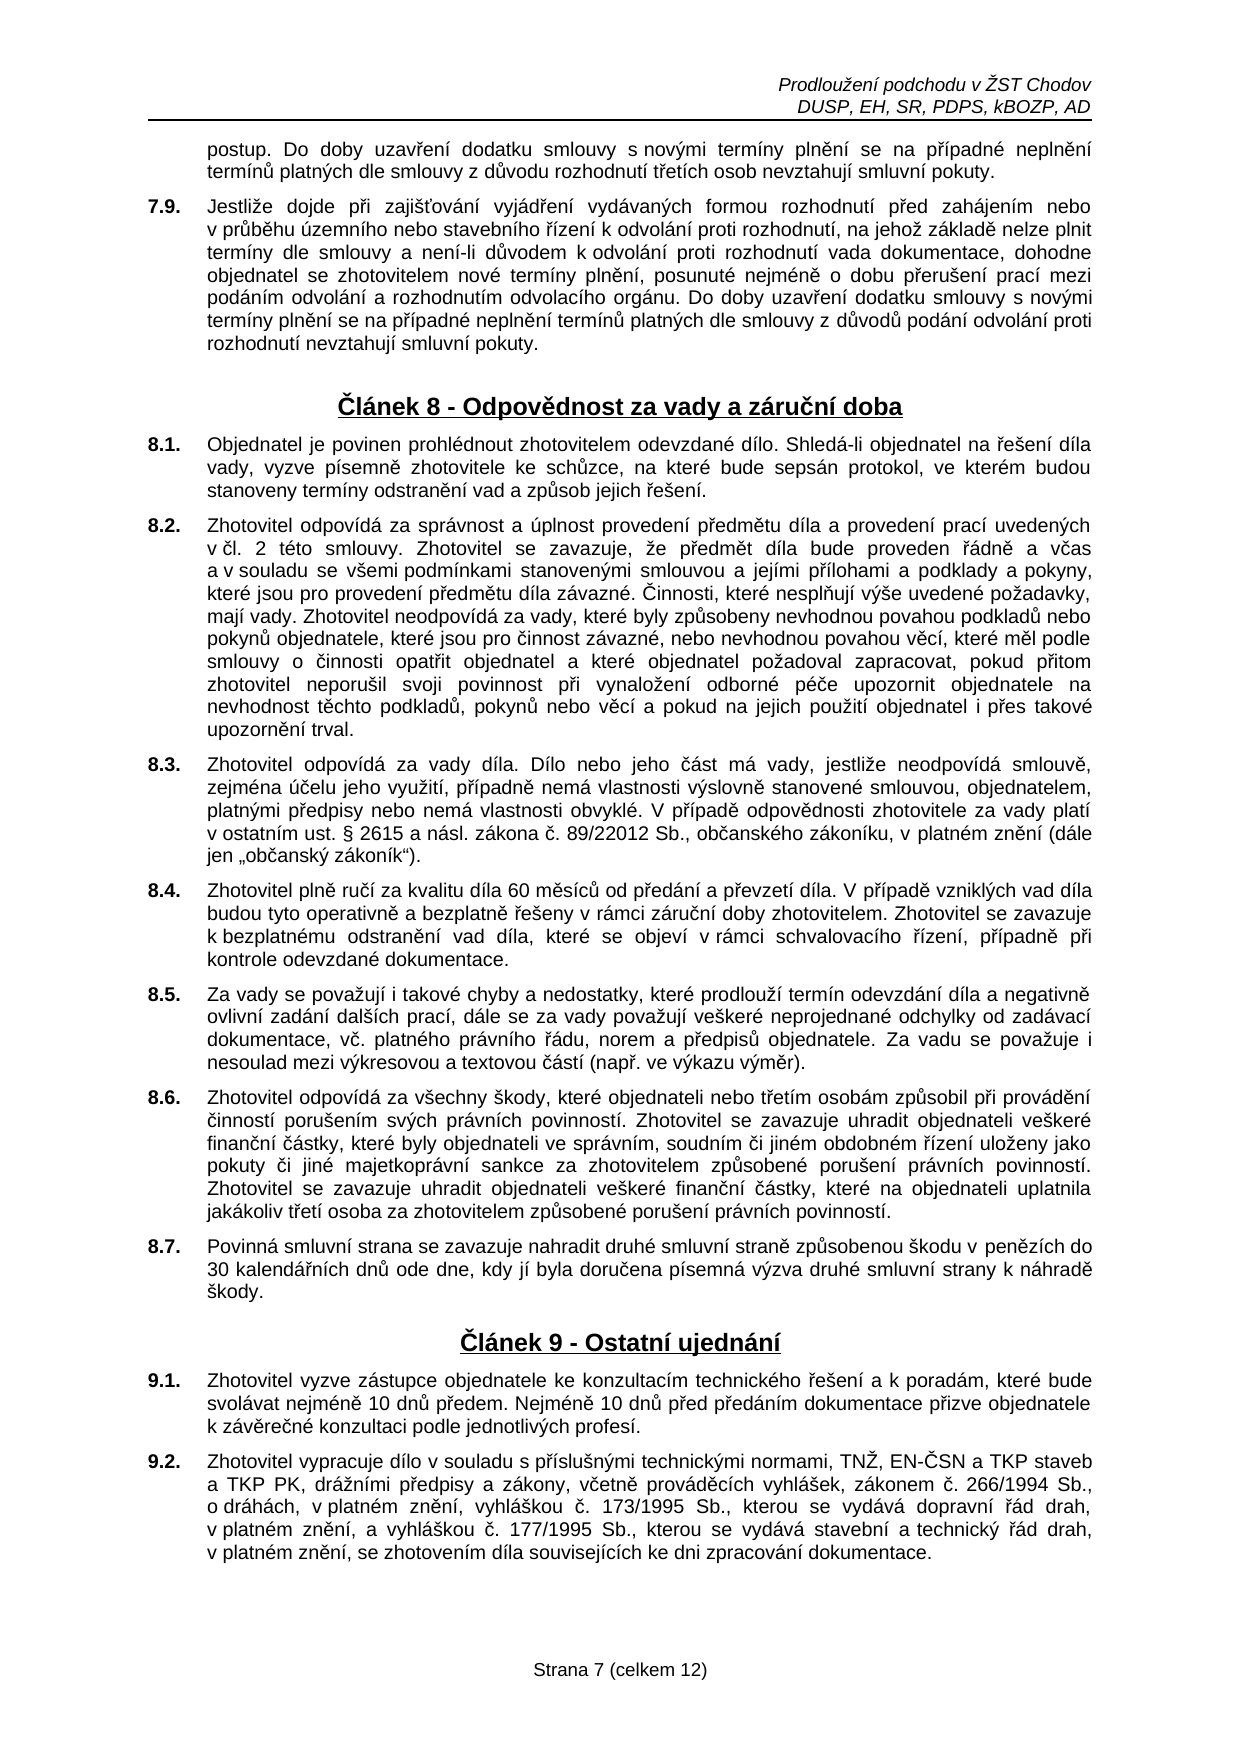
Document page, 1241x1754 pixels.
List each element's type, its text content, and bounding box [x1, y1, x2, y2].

subtitle 8.2. Zhotovitel odpovídá za správnost a úplnost provedení předmětu díla a provedení prací uvedených v čl. 2 této smlouvy. Zhotovitel se zavazuje, že předmět díla bude proveden řádně a včas a v souladu se všemi podmínkami stanovenými smlouvou a jejími přílohami a podklady a pokyny, které jsou pro provedení předmětu díla závazné. Činnosti, které nesplňují výše uvedené požadavky, mají vady. Zhotovitel neodpovídá za vady, které byly způsobeny nevhodnou povahou podkladů nebo pokynů objednatele, které jsou pro činnost závazné, nebo nevhodnou povahou věcí, které měl podle smlouvy o činnosti opatřit objednatel a které objednatel požadoval zapracovat, pokud přitom zhotovitel neporušil svoji povinnost při vynaložení odborné péče upozornit objednatele na nevhodnost těchto podkladů, pokynů nebo věcí a pokud na jejich použití objednatel i přes takové upozornění trval. [148, 514, 1092, 741]
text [148, 137, 1092, 183]
subtitle Povinná smluvní strana se zavazuje nahradit druhé smluvní straně způsobenou škodu v penězích do 30 kalendářních dnů ode dne, kdy jí byla doručena písemná výzva druhé smluvní strany k náhradě škody. [148, 1235, 1092, 1303]
text 8.4. Zhotovitel plně ručí za kvalitu díla 60 měsíců od předání a převzetí díla. V případě vzniklých vad díla budou tyto operativně a bezplatně řešeny v rámci záruční doby zhotovitelem. Zhotovitel se zavazuje k bezplatnému odstranění vad díla, které se objeví v rámci schvalovacího řízení, případně při kontrole odevzdané dokumentace. [148, 879, 1092, 970]
subtitle Článek 9 - Ostatní ujednání [148, 1328, 1092, 1357]
subtitle Článek 8 - Odpovědnost za vady a záruční doba [148, 392, 1092, 421]
text 9.1. Zhotovitel vyzve zástupce objednatele ke konzultacím technického řešení a k poradám, které bude svolávat nejméně 10 dnů předem. Nejméně 10 dnů před předáním dokumentace přizve objednatele k závěrečné konzultaci podle jednotlivých profesí. [148, 1369, 1092, 1437]
text 8.1. Objednatel je povinen prohlédnout zhotovitelem odevzdané dílo. Shledá-li objednatel na řešení díla vady, vyzve písemně zhotovitele ke schůzce, na které bude sepsán protokol, ve kterém budou stanoveny termíny odstranění vad a způsob jejich řešení. [148, 433, 1092, 501]
text 8.5. Za vady se považují i takové chyby a nedostatky, které prodlouží termín odevzdání díla a negativně ovlivní zadání dalších prací, dále se za vady považují veškeré neprojednané odchylky od zadávací dokumentace, vč. platného právního řádu, norem a předpisů objednatele. Za vadu se považuje i nesoulad mezi výkresovou a textovou částí (např. ve výkazu výměr). [148, 983, 1092, 1073]
text 9.2. Zhotovitel vypracuje dílo v souladu s příslušnými technickými normami, TNŽ, EN-ČSN a TKP staveb a TKP PK, drážními předpisy a zákony, včetně prováděcích vyhlášek, zákonem č. 266/1994 Sb., o dráhách, v platném znění, vyhláškou č. 173/1995 Sb., kterou se vydává dopravní řád drah, v platném znění, a vyhláškou č. 177/1995 Sb., kterou se vydává stavební a technický řád drah, v platném znění, se zhotovením díla souvisejících ke dni zpracování dokumentace. [148, 1450, 1092, 1563]
subtitle Zhotovitel odpovídá za vady díla. Dílo nebo jeho část má vady, jestliže neodpovídá smlouvě, zejména účelu jeho využití, případně nemá vlastnosti výslovně stanovené smlouvou, objednatelem, platnými předpisy nebo nemá vlastnosti obvyklé. V případě odpovědnosti zhotovitele za vady platí v ostatním ust. § 2615 a násl. zákona č. 89/22012 Sb., občanského zákoníku, v platném znění (dále jen „občanský zákoník“). [148, 753, 1092, 867]
text 8.6. Zhotovitel odpovídá za všechny škody, které objednateli nebo třetím osobám způsobil při provádění činností porušením svých právních povinností. Zhotovitel se zavazuje uhradit objednateli veškeré finanční částky, které byly objednateli ve správním, soudním či jiném obdobném řízení uloženy jako pokuty či jiné majetkoprávní sankce za zhotovitelem způsobené porušení právních povinností. Zhotovitel se zavazuje uhradit objednateli veškeré finanční částky, které na objednateli uplatnila jakákoliv třetí osoba za zhotovitelem způsobené porušení právních povinností. [148, 1086, 1092, 1222]
text 7.9. Jestliže dojde při zajišťování vyjádření vydávaných formou rozhodnutí před zahájením nebo v průběhu územního nebo stavebního řízení k odvolání proti rozhodnutí, na jehož základě nelze plnit termíny dle smlouvy a není-li důvodem k odvolání proti rozhodnutí vada dokumentace, dohodne objednatel se zhotovitelem nové termíny plnění, posunuté nejméně o dobu přerušení prací mezi podáním odvolání a rozhodnutím odvolacího orgánu. Do doby uzavření dodatku smlouvy s novými termíny plnění se na případné neplnění termínů platných dle smlouvy z důvodů podání odvolání proti rozhodnutí nevztahují smluvní pokuty. [148, 195, 1092, 354]
